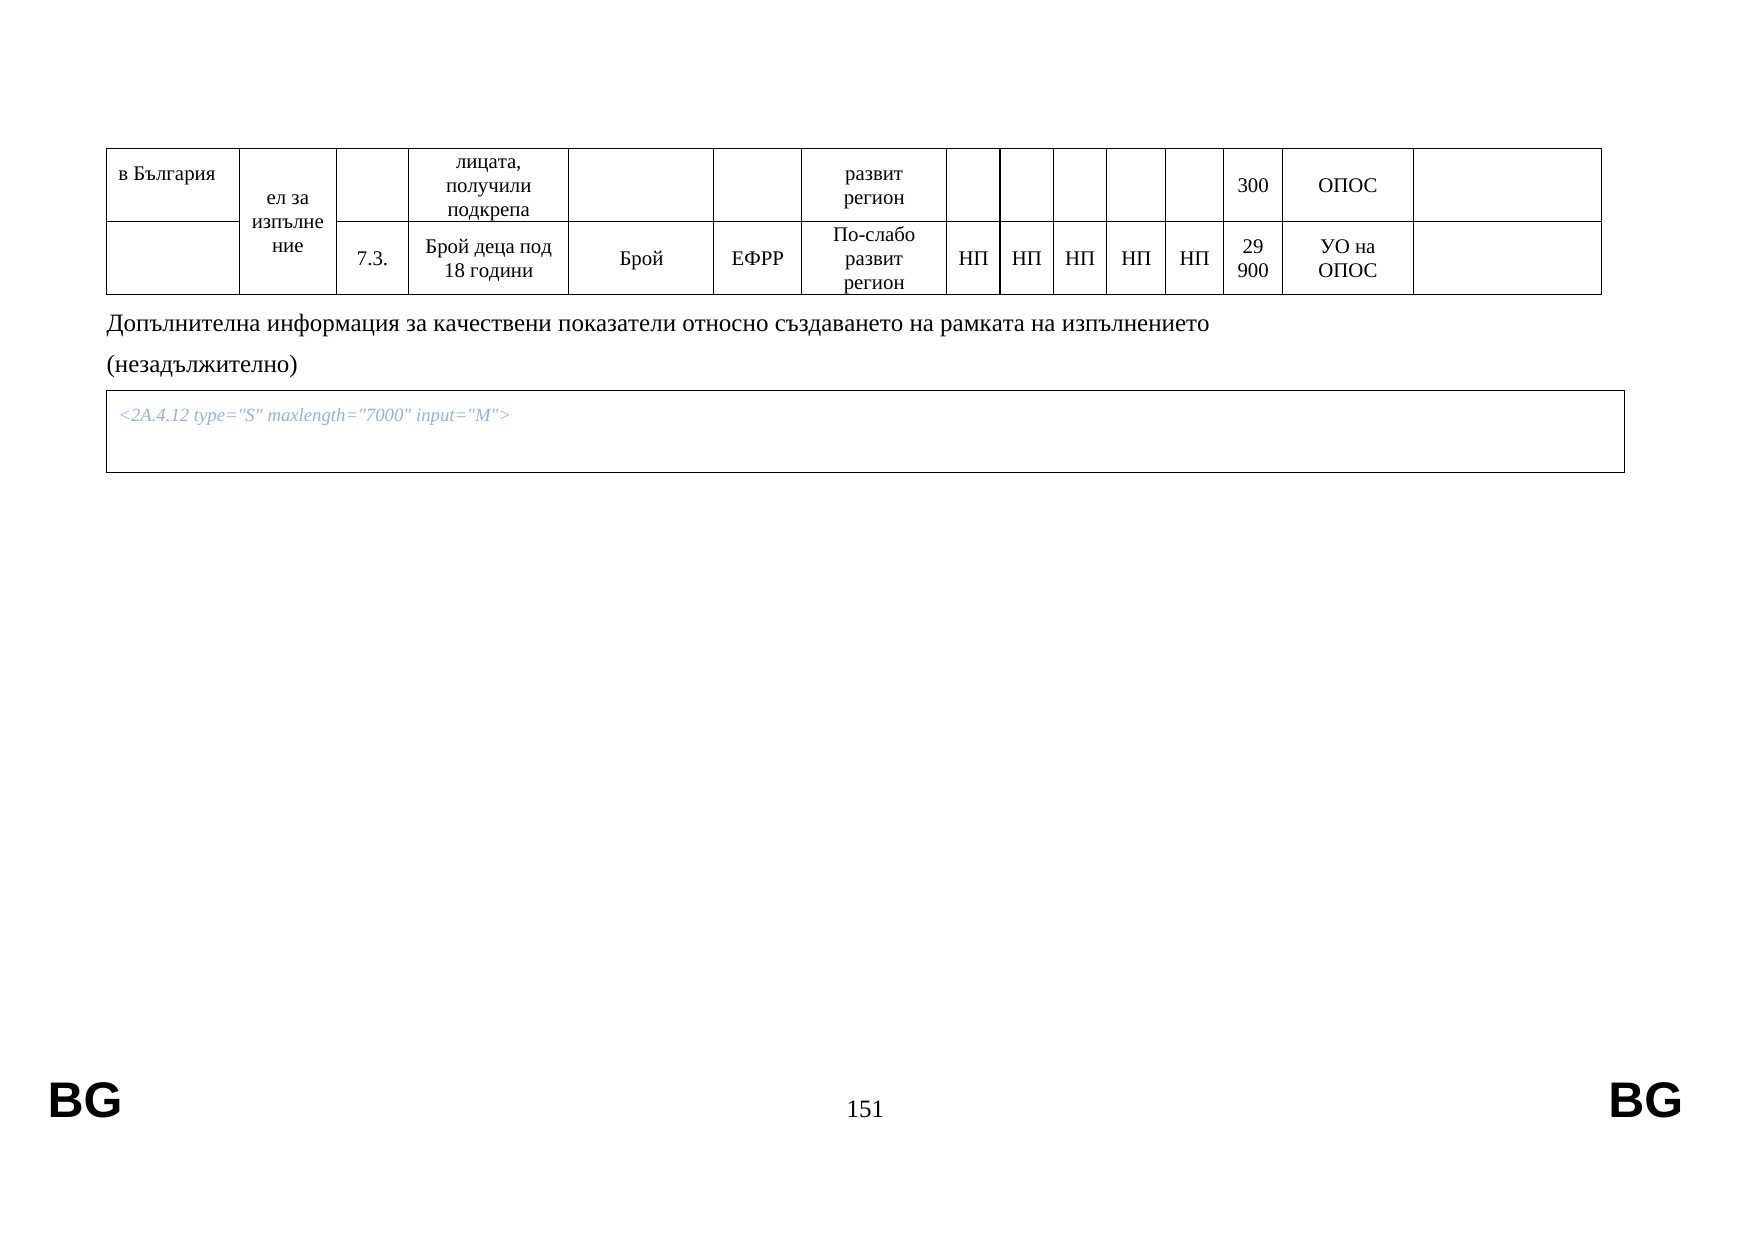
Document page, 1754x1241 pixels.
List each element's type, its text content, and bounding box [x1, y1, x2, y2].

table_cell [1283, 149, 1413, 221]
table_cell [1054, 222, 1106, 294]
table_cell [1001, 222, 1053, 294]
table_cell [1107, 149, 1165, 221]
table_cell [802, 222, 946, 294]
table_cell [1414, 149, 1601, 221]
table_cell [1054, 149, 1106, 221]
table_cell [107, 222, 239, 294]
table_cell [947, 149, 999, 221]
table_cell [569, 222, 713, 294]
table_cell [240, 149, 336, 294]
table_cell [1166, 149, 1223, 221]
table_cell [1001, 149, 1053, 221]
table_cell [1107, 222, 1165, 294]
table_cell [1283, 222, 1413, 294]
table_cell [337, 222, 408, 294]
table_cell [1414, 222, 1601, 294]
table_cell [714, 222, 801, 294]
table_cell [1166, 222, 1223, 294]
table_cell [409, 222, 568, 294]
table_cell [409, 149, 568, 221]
text Допълнителна информация за качествени показатели относно създаването на рамката на изпълнението [106, 308, 1648, 336]
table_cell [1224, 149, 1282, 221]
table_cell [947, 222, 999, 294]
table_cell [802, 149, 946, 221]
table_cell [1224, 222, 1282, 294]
text (незадължително) [106, 349, 1648, 378]
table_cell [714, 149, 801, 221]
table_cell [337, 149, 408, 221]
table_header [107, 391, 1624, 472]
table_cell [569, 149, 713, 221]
